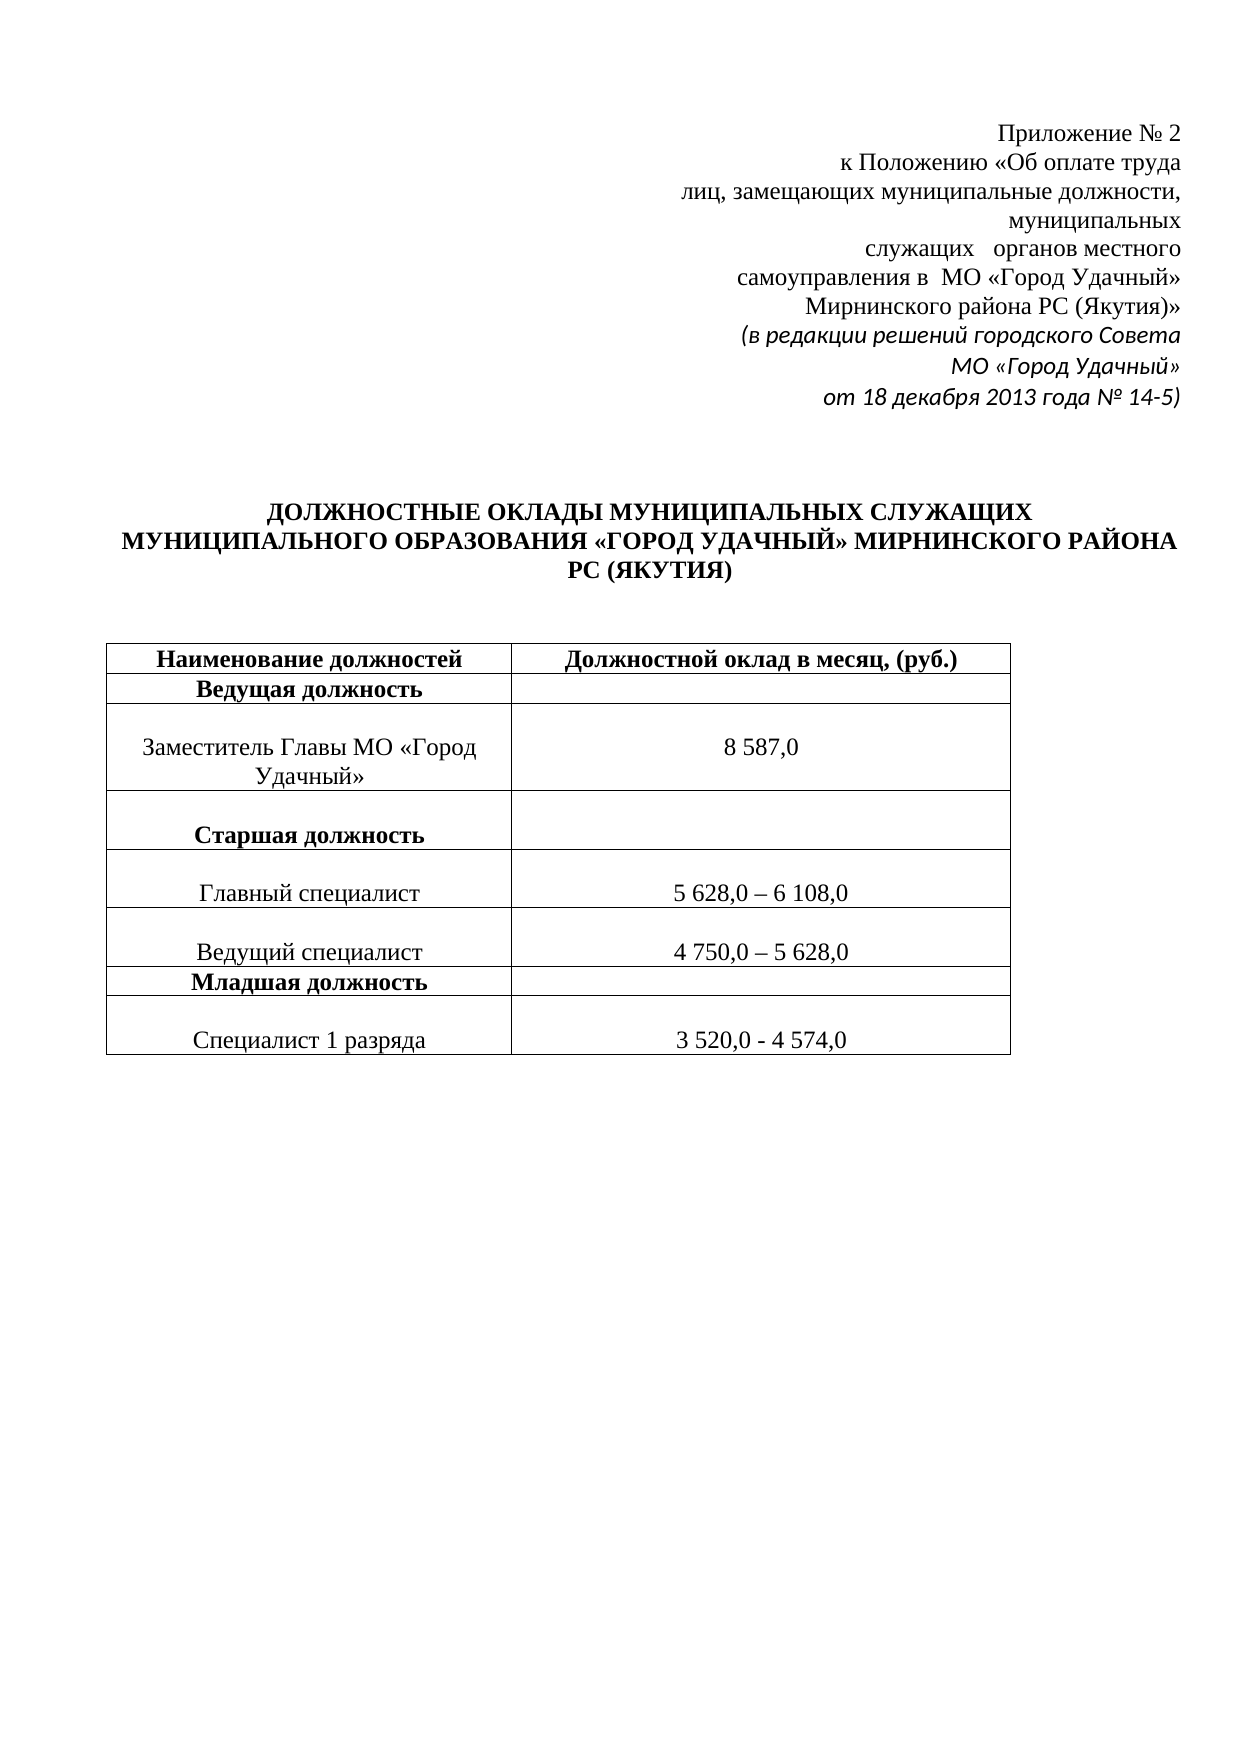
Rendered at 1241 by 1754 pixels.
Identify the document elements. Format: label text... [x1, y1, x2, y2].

text Мирнинского района РС (Якутия)» [118, 291, 1181, 320]
table_cell Главный специалист [107, 850, 511, 907]
table_cell Старшая должность [107, 791, 511, 848]
table_header Наименование должностей [107, 644, 511, 673]
table_cell 5 628,0 – 6 108,0 [512, 850, 1010, 907]
text от 18 декабря 2013 года № 14-5) [118, 381, 1181, 411]
table_cell Ведущий специалист [107, 908, 511, 966]
table_cell [512, 791, 1010, 848]
table_cell Заместитель Главы МО «Город Удачный» [107, 704, 511, 790]
text муниципальных [118, 205, 1181, 233]
text МУНИЦИПАЛЬНОГО ОБРАЗОВАНИЯ «ГОРОД УДАЧНЫЙ» МИРНИНСКОГО РАЙОНА РС (ЯКУТИЯ) [118, 526, 1181, 584]
table_header Должностной оклад в месяц, (руб.) [512, 644, 1010, 673]
table_cell 3 520,0 - 4 574,0 [512, 996, 1010, 1054]
table_cell Младшая должность [107, 967, 511, 995]
text к Положению «Об оплате труда [118, 147, 1181, 176]
table_cell [512, 674, 1010, 703]
text МО «Город Удачный» [118, 350, 1181, 381]
text ДОЛЖНОСТНЫЕ ОКЛАДЫ МУНИЦИПАЛЬНЫХ СЛУЖАЩИХ [118, 497, 1181, 526]
text Приложение № 2 [165, 118, 1181, 147]
text (в редакции решений городского Совета [118, 320, 1181, 350]
table_cell Специалист 1 разряда [107, 996, 511, 1054]
text самоуправления в МО «Город Удачный» [118, 262, 1181, 291]
table_cell [512, 967, 1010, 995]
text лиц, замещающих муниципальные должности, [118, 176, 1181, 205]
table_cell Ведущая должность [107, 674, 511, 703]
text служащих органов местного [118, 233, 1181, 262]
table_cell 8 587,0 [512, 704, 1010, 790]
table_cell 4 750,0 – 5 628,0 [512, 908, 1010, 966]
